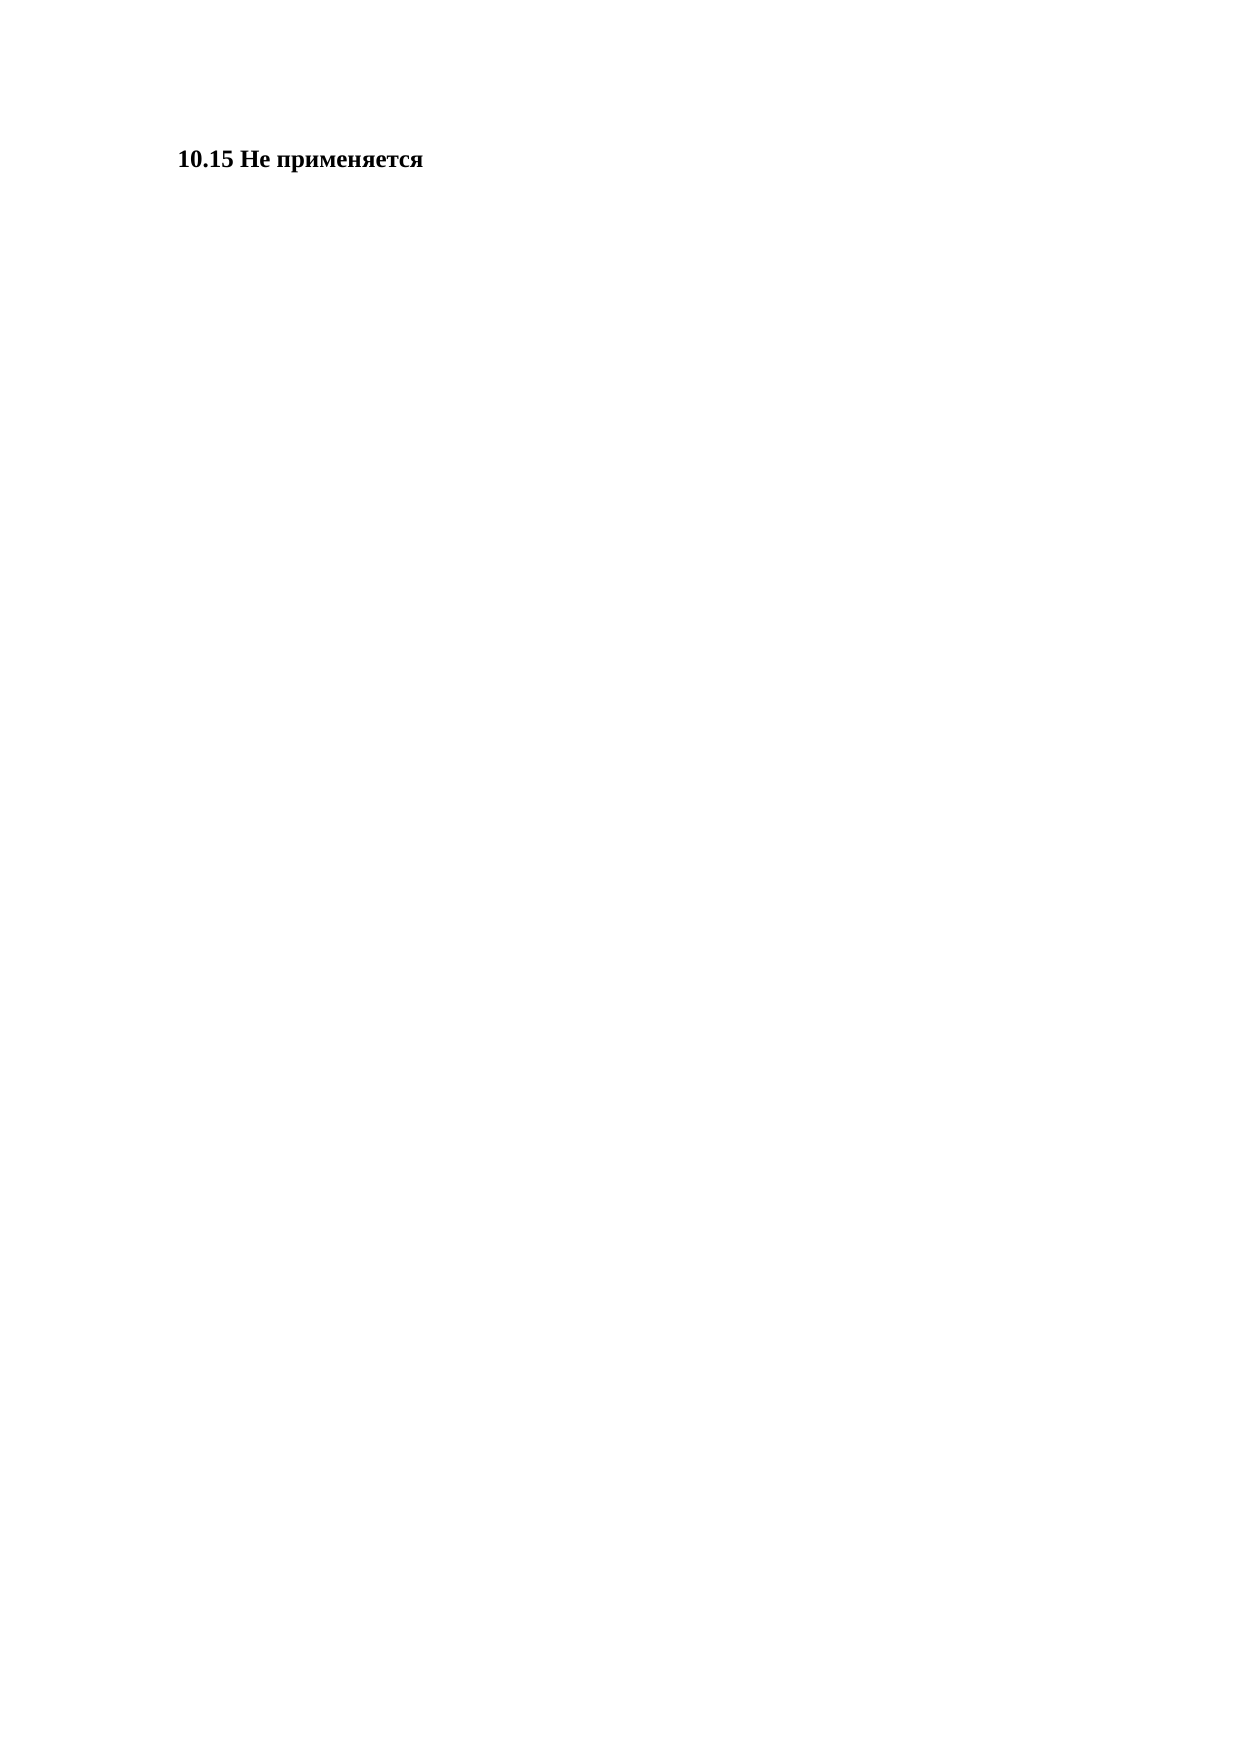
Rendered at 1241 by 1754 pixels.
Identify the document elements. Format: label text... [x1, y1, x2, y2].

text 10.15 Не применяется [177, 144, 1167, 172]
